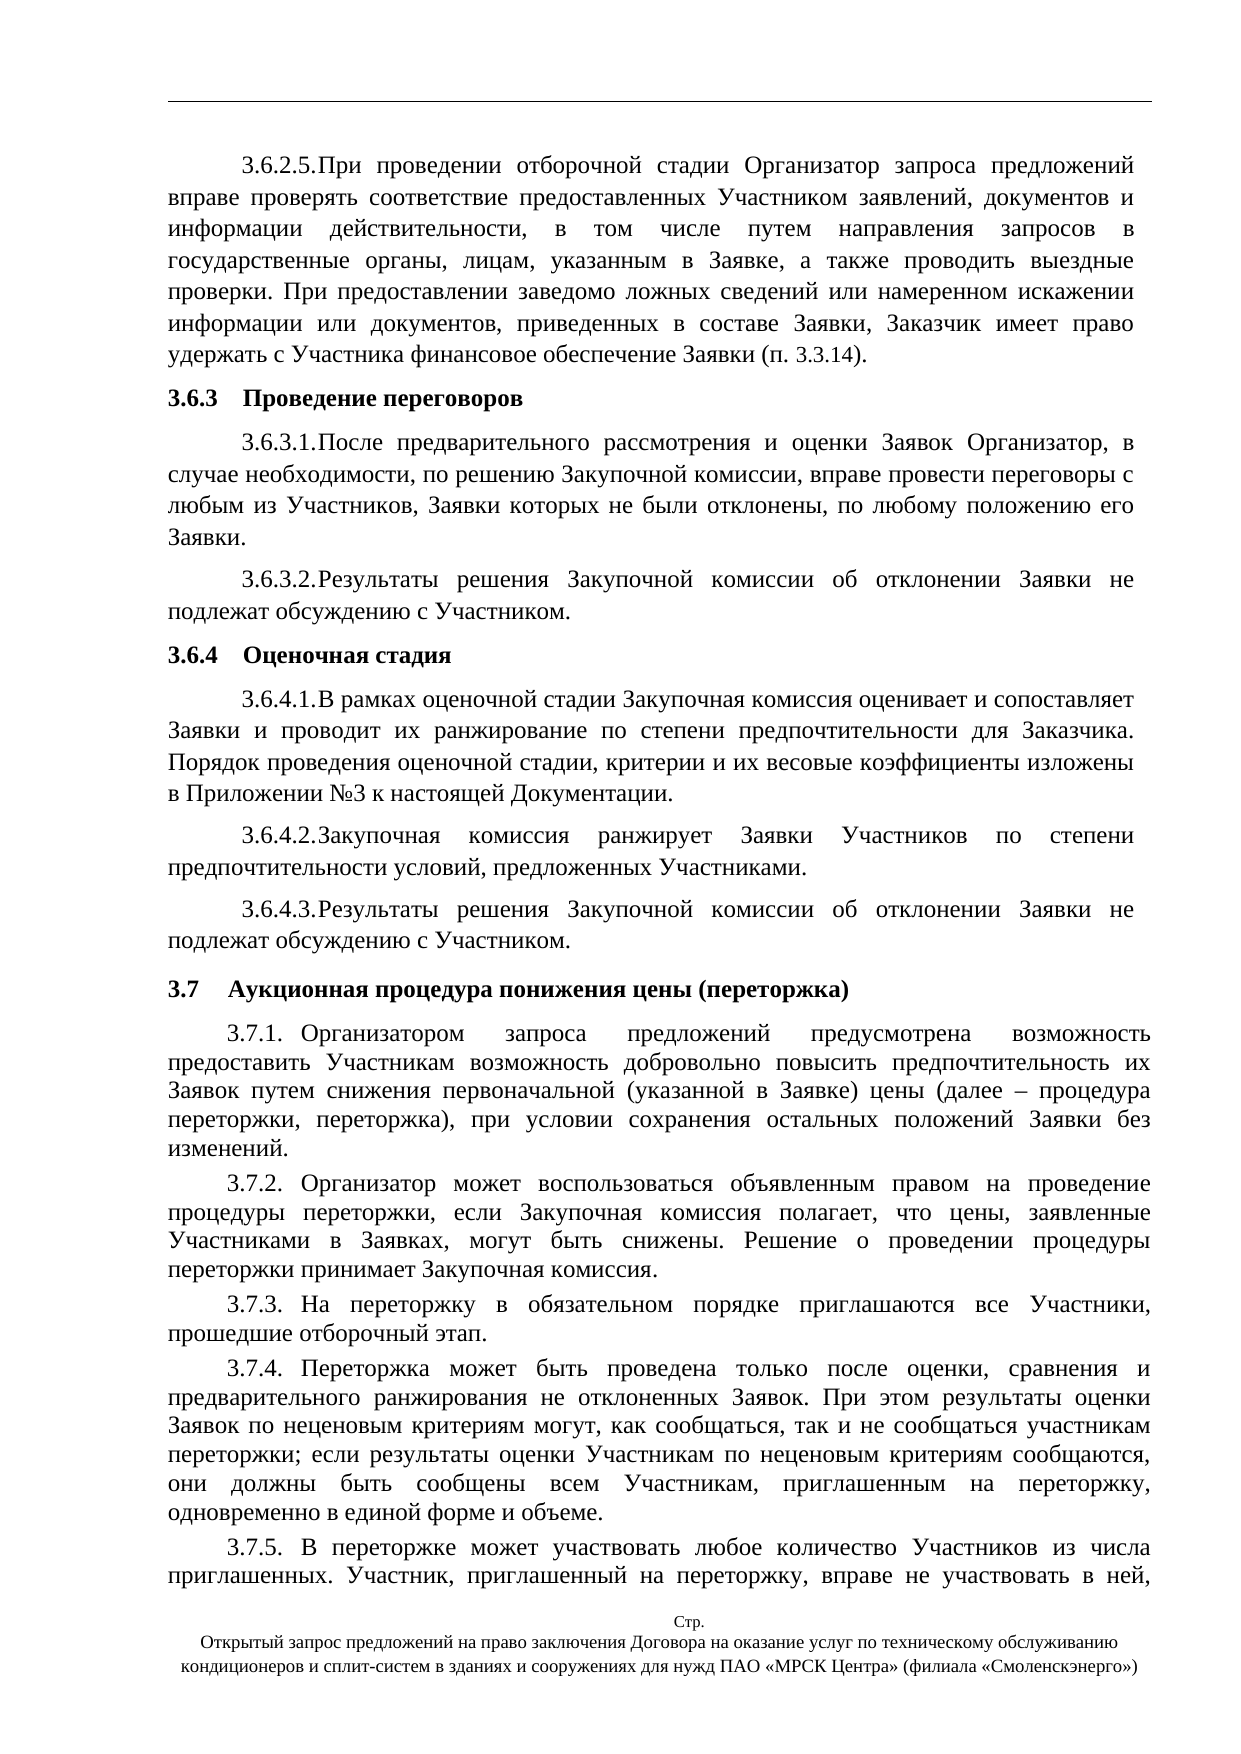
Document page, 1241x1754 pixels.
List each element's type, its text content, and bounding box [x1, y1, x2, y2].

list При проведении отборочной стадии Организатор запроса предложений вправе проверять соответствие предоставленных Участником заявлений, документов и информации действительности, в том числе путем направления запросов в государственные органы, лицам, указанным в Заявке, а также проводить выездные проверки. При предоставлении заведомо ложных сведений или намеренном искажении информации или документов, приведенных в составе Заявки, Заказчик имеет право удержать с Участника финансовое обеспечение Заявки (п. 3.3.14). [168, 150, 1135, 368]
list Переторжка может быть проведена только после оценки, сравнения и предварительного ранжирования не отклоненных Заявок. При этом результаты оценки Заявок по неценовым критериям могут, как сообщаться, так и не сообщаться участникам переторжки; если результаты оценки Участникам по неценовым критериям сообщаются, они должны быть сообщены всем Участникам, приглашенным на переторжку, одновременно в единой форме и объеме. [168, 1353, 1152, 1525]
list Закупочная комиссия ранжирует Заявки Участников по степени предпочтительности условий, предложенных Участниками. [168, 821, 1135, 881]
list Результаты решения Закупочной комиссии об отклонении Заявки не подлежат обсуждению с Участником. [168, 894, 1135, 954]
list В рамках оценочной стадии Закупочная комиссия оценивает и сопоставляет Заявки и проводит их ранжирование по степени предпочтительности для Заказчика. Порядок проведения оценочной стадии, критерии и их весовые коэффициенты изложены в Приложении №3 к настоящей Документации. [168, 684, 1135, 807]
list Организатором запроса предложений предусмотрена возможность предоставить Участникам возможность добровольно повысить предпочтительность их Заявок путем снижения первоначальной (указанной в Заявке) цены (далее – процедура переторжки, переторжка), при условии сохранения остальных положений Заявки без изменений. [168, 1018, 1152, 1162]
subtitle Оценочная стадия [168, 640, 1152, 668]
subtitle Аукционная процедура понижения цены (переторжка) [168, 974, 1152, 1003]
list После предварительного рассмотрения и оценки Заявок Организатор, в случае необходимости, по решению Закупочной комиссии, вправе провести переговоры с любым из Участников, Заявки которых не были отклонены, по любому положению его Заявки. [168, 427, 1135, 551]
list На переторжку в обязательном порядке приглашаются все Участники, прошедшие отборочный этап. [168, 1289, 1152, 1347]
list Организатор может воспользоваться объявленным правом на проведение процедуры переторжки, если Закупочная комиссия полагает, что цены, заявленные Участниками в Заявках, могут быть снижены. Решение о проведении процедуры переторжки принимает Закупочная комиссия. [168, 1168, 1152, 1283]
list Результаты решения Закупочной комиссии об отклонении Заявки не подлежат обсуждению с Участником. [168, 564, 1135, 624]
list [168, 1532, 1152, 1589]
subtitle Проведение переговоров [168, 383, 1152, 412]
